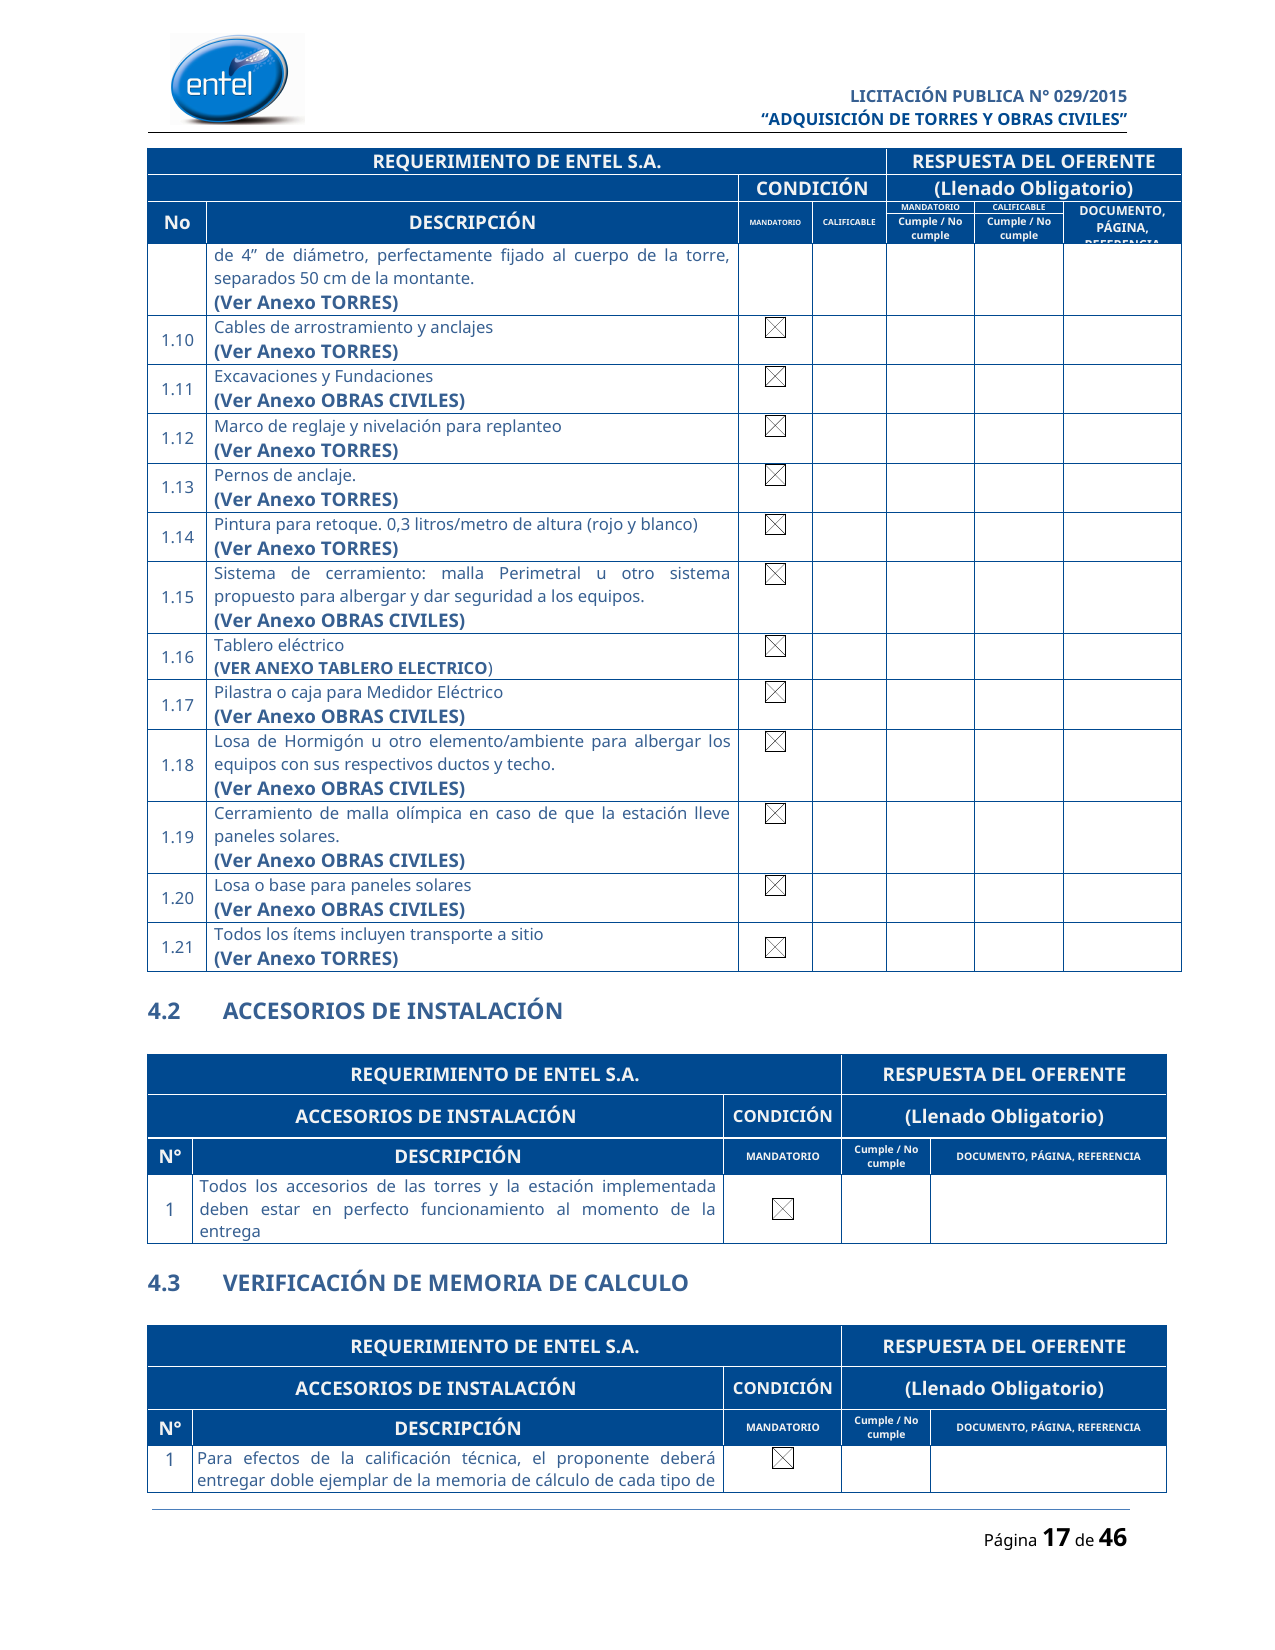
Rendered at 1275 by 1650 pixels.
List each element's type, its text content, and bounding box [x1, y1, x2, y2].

table_cell [975, 464, 1063, 512]
table_cell [813, 562, 886, 633]
table_cell [813, 923, 886, 971]
table_cell [1064, 316, 1181, 364]
table_header RESPUESTA DEL OFERENTE [842, 1326, 1166, 1366]
table_cell [1064, 464, 1181, 512]
table_cell [813, 244, 886, 314]
table_cell [724, 1175, 841, 1243]
table_cell [975, 414, 1063, 462]
table_cell CALIFICABLE [813, 202, 886, 243]
table_cell [813, 365, 886, 413]
table_cell [975, 802, 1063, 873]
table_cell 1.9 [148, 244, 206, 314]
table_cell Todos los ítems incluyen transporte a sitio (Ver Anexo TORRES) [207, 923, 738, 971]
table_cell [739, 923, 812, 971]
table_cell [887, 730, 974, 801]
table_header REQUERIMIENTO DE ENTEL S.A. [148, 1055, 841, 1094]
table_cell Losa o base para paneles solares (Ver Anexo OBRAS CIVILES) [207, 874, 738, 922]
table_cell DESCRIPCIÓN [193, 1139, 723, 1174]
table_cell [1064, 923, 1181, 971]
table_cell [842, 1175, 930, 1243]
table_cell 1.11 [148, 365, 206, 413]
table_cell Pernos de anclaje. (Ver Anexo TORRES) [207, 464, 738, 512]
table_cell [813, 464, 886, 512]
table_cell [887, 802, 974, 873]
table_cell DOCUMENTO, PÁGINA, REFERENCIA [931, 1410, 1166, 1445]
table_cell Tablero eléctrico (VER ANEXO TABLERO ELECTRICO) [207, 634, 738, 679]
table_header RESPUESTA DEL OFERENTE [887, 149, 1181, 174]
table_cell [739, 414, 812, 462]
table_cell DESCRIPCIÓN [207, 202, 738, 243]
table_cell (Llenado Obligatorio) [842, 1095, 1166, 1137]
table_cell [887, 874, 974, 922]
table_cell MANDATORIO [724, 1410, 841, 1445]
table_cell [813, 414, 886, 462]
table_cell 1.14 [148, 513, 206, 561]
table_cell Marco de reglaje y nivelación para replanteo (Ver Anexo TORRES) [207, 414, 738, 462]
table_cell [887, 464, 974, 512]
table_cell [931, 1446, 1166, 1492]
table_cell [887, 680, 974, 729]
table_cell Losa de Hormigón u otro elemento/ambiente para albergar los equipos con sus respectivos ductos y techo. (Ver Anexo OBRAS CIVILES) [207, 730, 738, 801]
list VERIFICACIÓN DE MEMORIA DE CALCULO [148, 1267, 1127, 1298]
table_cell [975, 316, 1063, 364]
table_cell [1064, 680, 1181, 729]
table_cell [887, 923, 974, 971]
table_cell CONDICIÓN [724, 1367, 841, 1409]
table_cell [931, 1175, 1166, 1243]
table_cell [813, 680, 886, 729]
table_cell [739, 244, 812, 314]
table_cell DOCUMENTO, PÁGINA, REFERENCIA [1064, 202, 1181, 243]
table_cell 1.17 [148, 680, 206, 729]
table_cell [1064, 874, 1181, 922]
table_cell [887, 365, 974, 413]
table_cell [975, 244, 1063, 314]
list ACCESORIOS DE INSTALACIÓN [148, 995, 1127, 1026]
table_cell 1.21 [148, 923, 206, 971]
table_cell [1064, 802, 1181, 873]
table_cell [975, 513, 1063, 561]
table_cell Todos los accesorios de las torres y la estación implementada deben estar en perfecto funcionamiento al momento de la entrega [193, 1175, 723, 1243]
table_cell 1.19 [148, 802, 206, 873]
table_cell [1064, 365, 1181, 413]
table_cell [975, 634, 1063, 679]
table_cell [1064, 414, 1181, 462]
table_cell (Llenado Obligatorio) [887, 175, 1181, 201]
table_cell [739, 562, 812, 633]
table_cell 1.13 [148, 464, 206, 512]
picture [170, 33, 305, 125]
table_cell CONDICIÓN [724, 1095, 841, 1137]
table_cell [813, 316, 886, 364]
table_cell [975, 680, 1063, 729]
table_cell [739, 513, 812, 561]
table_cell [1064, 244, 1181, 314]
table_cell DESCRIPCIÓN [193, 1410, 723, 1445]
table_cell Excavaciones y Fundaciones (Ver Anexo OBRAS CIVILES) [207, 365, 738, 413]
table_cell [813, 730, 886, 801]
table_cell [975, 365, 1063, 413]
table_cell Pilastra o caja para Medidor Eléctrico (Ver Anexo OBRAS CIVILES) [207, 680, 738, 729]
table_cell [813, 874, 886, 922]
table_cell 1.15 [148, 562, 206, 633]
table_cell [1064, 730, 1181, 801]
table_header RESPUESTA DEL OFERENTE [842, 1055, 1166, 1094]
table_cell 1.12 [148, 414, 206, 462]
table_cell MANDATORIO [739, 202, 812, 243]
table_cell [739, 316, 812, 364]
table_cell [887, 244, 974, 314]
table_cell N° [148, 1139, 192, 1174]
table_cell [813, 513, 886, 561]
table_cell [1064, 513, 1181, 561]
table_cell 1 [148, 1446, 192, 1492]
table_cell [813, 634, 886, 679]
table_cell Cables de arrostramiento y anclajes (Ver Anexo TORRES) [207, 316, 738, 364]
table_cell [739, 730, 812, 801]
table_cell [148, 175, 738, 201]
table_cell N° [148, 1410, 192, 1445]
table_cell 1.10 [148, 316, 206, 364]
table_cell 1.20 [148, 874, 206, 922]
table_cell 1.18 [148, 730, 206, 801]
table_cell Cumple / No cumple [842, 1410, 930, 1445]
table_cell [842, 1446, 930, 1492]
table_cell 1 [148, 1175, 192, 1243]
table_cell [887, 634, 974, 679]
table_cell [887, 316, 974, 364]
table_cell DOCUMENTO, PÁGINA, REFERENCIA [931, 1139, 1166, 1174]
table_cell [1064, 562, 1181, 633]
table_cell [975, 874, 1063, 922]
table_cell [739, 680, 812, 729]
table_header REQUERIMIENTO DE ENTEL S.A. [148, 149, 886, 174]
table_cell [739, 464, 812, 512]
table_cell [975, 562, 1063, 633]
table_cell Cumple / No cumple [975, 214, 1063, 243]
table_cell (Llenado Obligatorio) [842, 1367, 1166, 1409]
table_cell CONDICIÓN [739, 175, 886, 201]
table_cell MANDATORIO [724, 1139, 841, 1174]
table_cell [739, 874, 812, 922]
table_cell [975, 923, 1063, 971]
table_header REQUERIMIENTO DE ENTEL S.A. [148, 1326, 841, 1366]
table_cell [1064, 634, 1181, 679]
table_cell Sistema de cerramiento: malla Perimetral u otro sistema propuesto para albergar y dar seguridad a los equipos. (Ver Anexo OBRAS CIVILES) [207, 562, 738, 633]
table_cell [739, 365, 812, 413]
table_cell ACCESORIOS DE INSTALACIÓN [148, 1095, 723, 1137]
table_cell [813, 802, 886, 873]
table_cell [724, 1446, 841, 1492]
table_cell Cumple / No cumple [887, 214, 974, 243]
table_cell [975, 730, 1063, 801]
table_cell [739, 802, 812, 873]
table_cell No [148, 202, 206, 243]
table_cell 1.16 [148, 634, 206, 679]
table_cell ACCESORIOS DE INSTALACIÓN [148, 1367, 723, 1409]
table_cell [739, 634, 812, 679]
table_cell [887, 414, 974, 462]
table_cell Pintura para retoque. 0,3 litros/metro de altura (rojo y blanco) (Ver Anexo TORRES) [207, 513, 738, 561]
table_cell [887, 513, 974, 561]
table_cell [887, 562, 974, 633]
table_cell Cerramiento de malla olímpica en caso de que la estación lleve paneles solares. (Ver Anexo OBRAS CIVILES) [207, 802, 738, 873]
table_cell Cumple / No cumple [842, 1139, 930, 1174]
